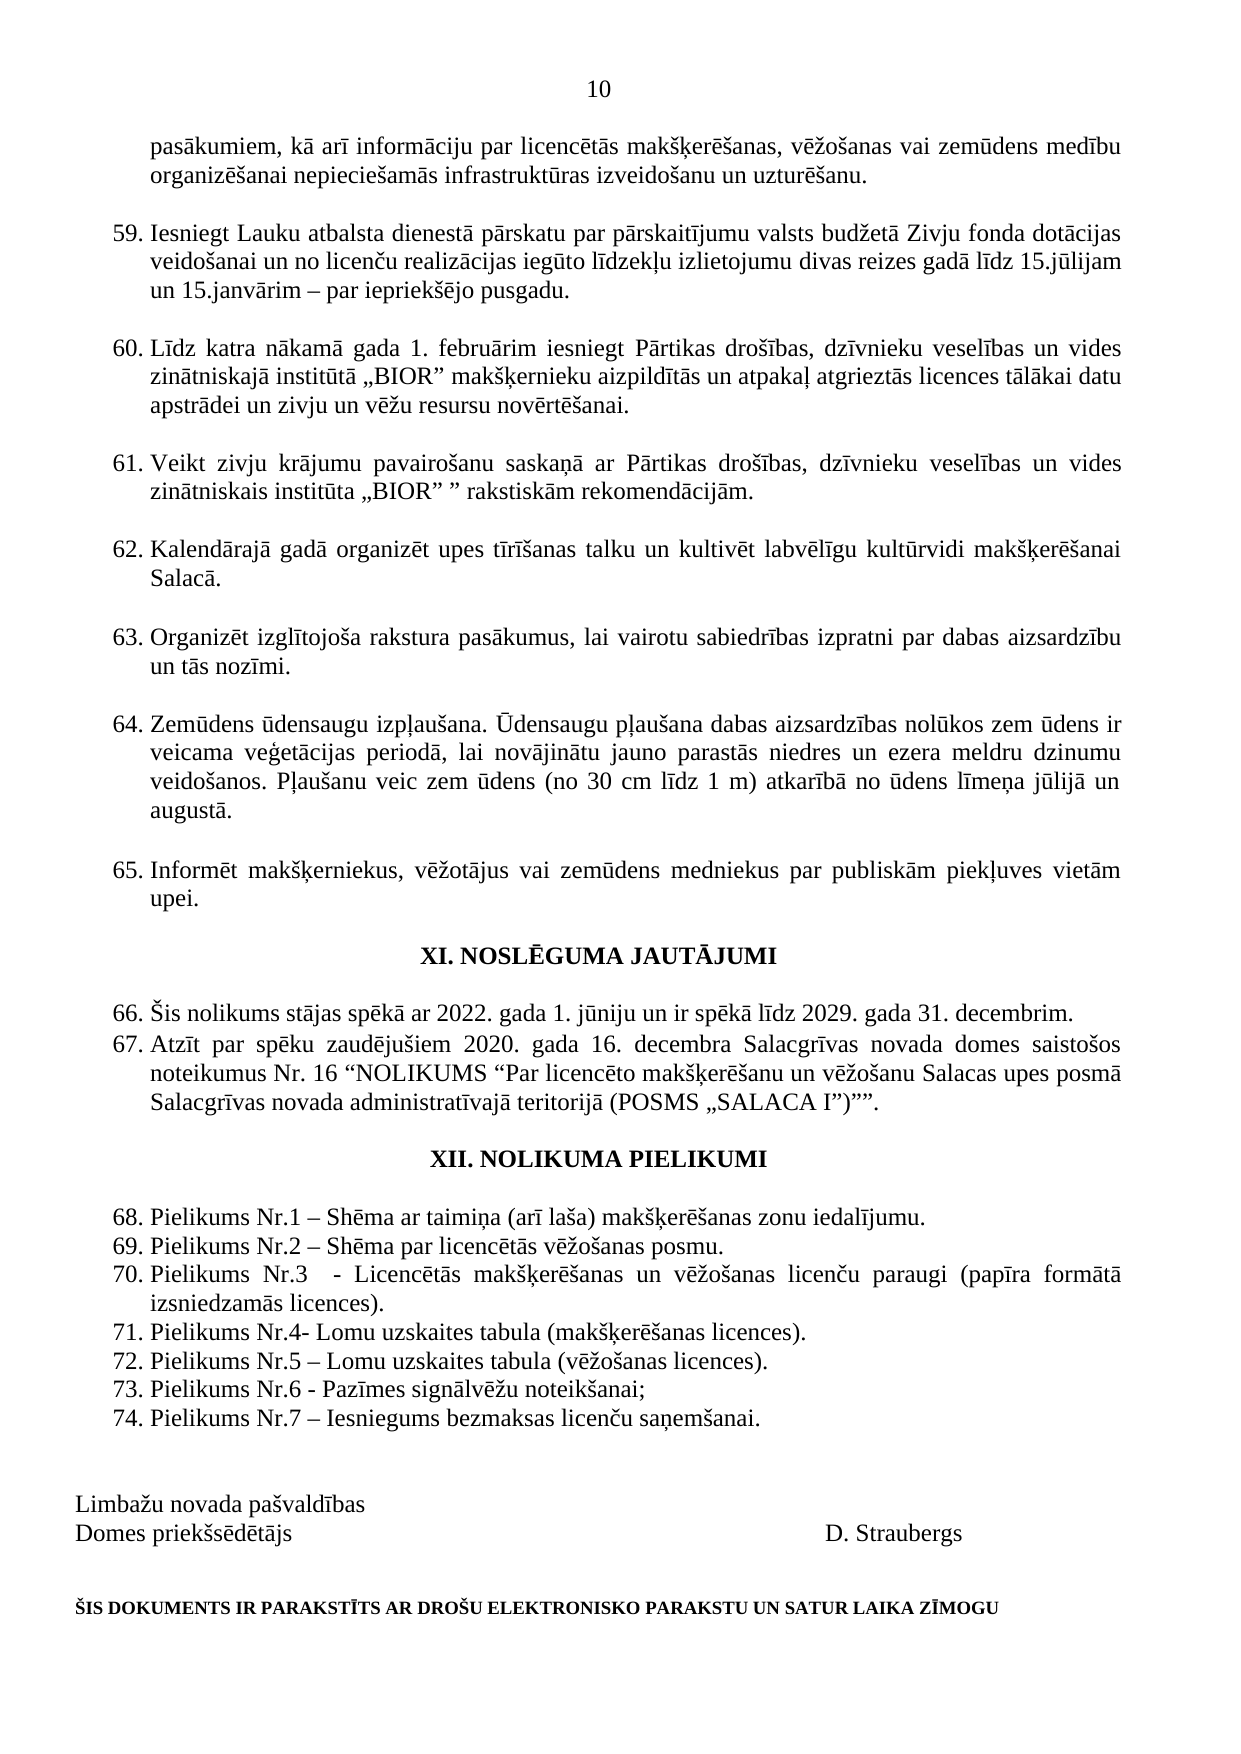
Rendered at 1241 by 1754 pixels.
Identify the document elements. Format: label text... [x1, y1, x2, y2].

list Līdz katra nākamā gada 1. februārim iesniegt Pārtikas drošības, dzīvnieku veselības un vides zinātniskajā institūtā „BIOR” makšķernieku aizpildītās un atpakaļ atgrieztās licences tālākai datu apstrādei un zivju un vēžu resursu novērtēšanai. [112, 333, 1122, 419]
list Iesniegt Lauku atbalsta dienestā pārskatu par pārskaitījumu valsts budžetā Zivju fonda dotācijas veidošanai un no licenču realizācijas iegūto līdzekļu izlietojumu divas reizes gadā līdz 15.jūlijam un 15.janvārim – par iepriekšējo pusgadu. [112, 218, 1122, 304]
list Pielikums Nr.5 – Lomu uzskaites tabula (vēžošanas licences). [112, 1346, 1122, 1374]
list Veikt zivju krājumu pavairošanu saskaņā ar Pārtikas drošības, dzīvnieku veselības un vides zinātniskais institūta „BIOR” ” rakstiskām rekomendācijām. [112, 448, 1122, 505]
list Pielikums Nr.1 – Shēma ar taimiņa (arī laša) makšķerēšanas zonu iedalījumu. [112, 1202, 1122, 1231]
list Organizēt izglītojoša rakstura pasākumus, lai vairotu sabiedrības izpratni par dabas aizsardzību un tās nozīmi. [112, 622, 1122, 680]
text XII. NOLIKUMA PIELIKUMI [75, 1144, 1122, 1173]
list Kalendārajā gadā organizēt upes tīrīšanas talku un kultivēt labvēlīgu kultūrvidi makšķerēšanai Salacā. [112, 534, 1122, 591]
text XI. NOSLĒGUMA JAUTĀJUMI [75, 941, 1122, 970]
list Informēt makšķerniekus, vēžotājus vai zemūdens medniekus par publiskām piekļuves vietām upei. [112, 855, 1122, 912]
list Pielikums Nr.7 – Iesniegums bezmaksas licenču saņemšanai. [112, 1403, 1122, 1432]
list Atzīt par spēku zaudējušiem 2020. gada 16. decembra Salacgrīvas novada domes saistošos noteikumus Nr. 16 “NOLIKUMS “Par licencēto makšķerēšanu un vēžošanu Salacas upes posmā Salacgrīvas novada administratīvajā teritorijā (POSMS „SALACA I”)””. [112, 1029, 1122, 1116]
list Zemūdens ūdensaugu izpļaušana. Ūdensaugu pļaušana dabas aizsardzības nolūkos zem ūdens ir veicama veģetācijas periodā, lai novājinātu jauno parastās niedres un ezera meldru dzinumu veidošanos. Pļaušanu veic zem ūdens (no 30 cm līdz 1 m) atkarībā no ūdens līmeņa jūlijā un augustā. [112, 709, 1122, 824]
text ŠIS DOKUMENTS IR PARAKSTĪTS AR DROŠU ELEKTRONISKO PARAKSTU UN SATUR LAIKA ZĪMOGU [75, 1597, 1122, 1619]
text Limbažu novada pašvaldības [75, 1489, 1122, 1518]
list Pielikums Nr.4- Lomu uzskaites tabula (makšķerēšanas licences). [112, 1317, 1122, 1346]
list Pielikums Nr.3 - Licencētās makšķerēšanas un vēžošanas licenču paraugi (papīra formātā izsniedzamās licences). [112, 1259, 1122, 1317]
list Pielikums Nr.2 – Shēma par licencētās vēžošanas posmu. [112, 1231, 1122, 1259]
list Pielikums Nr.6 - Pazīmes signālvēžu noteikšanai; [112, 1374, 1122, 1403]
text Domes priekšsēdētājs D. Straubergs [75, 1518, 1122, 1547]
list Šis nolikums stājas spēkā ar 2022. gada 1. jūniju un ir spēkā līdz 2029. gada 31. decembrim. [112, 998, 1122, 1027]
